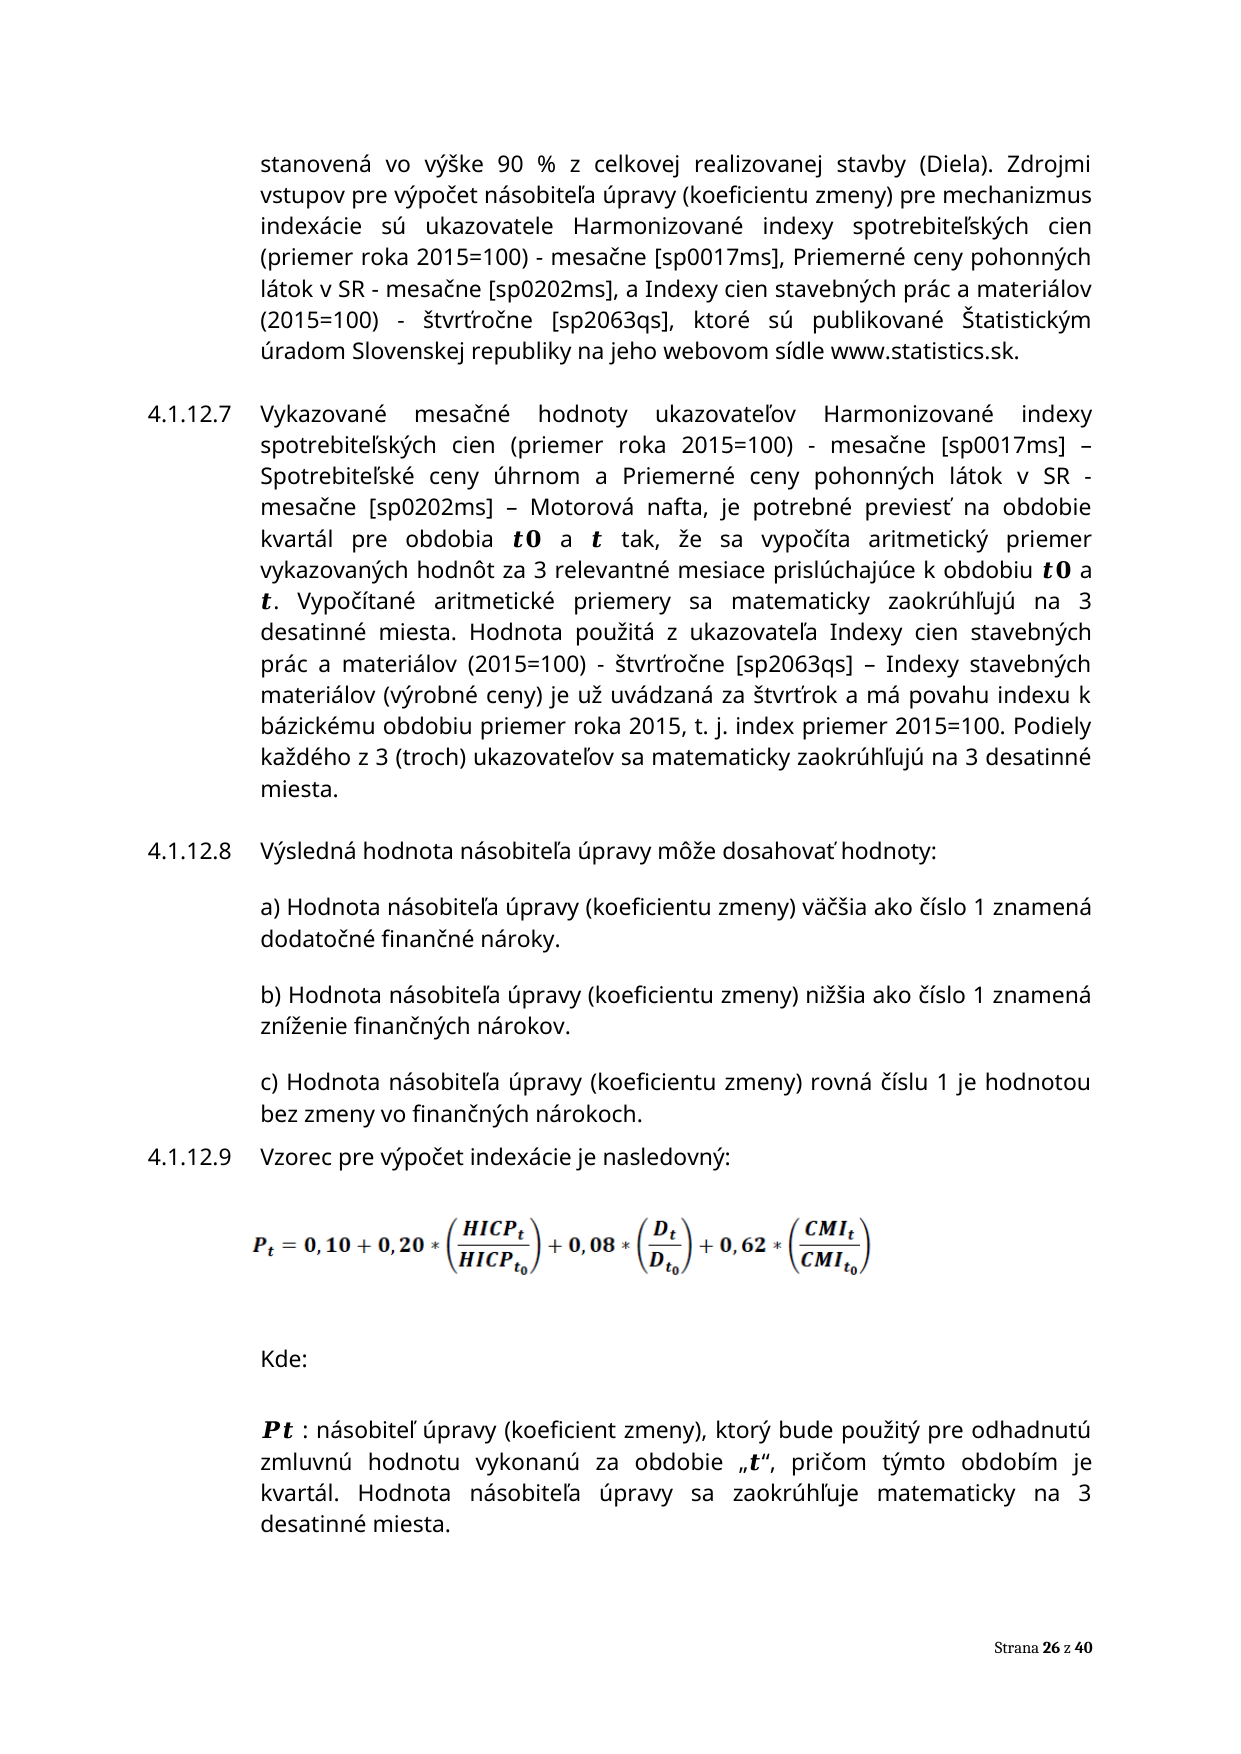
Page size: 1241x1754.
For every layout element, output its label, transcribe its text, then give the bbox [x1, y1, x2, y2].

text a) Hodnota násobiteľa úpravy (koeficientu zmeny) väčšia ako číslo 1 znamená dodatočné finančné nároky. [260, 891, 1093, 954]
text 𝑷𝒕 : násobiteľ úpravy (koeficient zmeny), ktorý bude použitý pre odhadnutú zmluvnú hodnotu vykonanú za obdobie „𝒕“, pričom týmto obdobím je kvartál. Hodnota násobiteľa úpravy sa zaokrúhľuje matematicky na 3 desatinné miesta. [260, 1414, 1093, 1539]
text Kde: [260, 1342, 1093, 1374]
list Vykazované mesačné hodnoty ukazovateľov Harmonizované indexy spotrebiteľských cien (priemer roka 2015=100) - mesačne [sp0017ms] – Spotrebiteľské ceny úhrnom a Priemerné ceny pohonných látok v SR - mesačne [sp0202ms] – Motorová nafta, je potrebné previesť na obdobie kvartál pre obdobia 𝒕𝟎 a 𝒕 tak, že sa vypočíta aritmetický priemer vykazovaných hodnôt za 3 relevantné mesiace prislúchajúce k obdobiu 𝒕𝟎 a 𝒕. Vypočítané aritmetické priemery sa matematicky zaokrúhľujú na 3 desatinné miesta. Hodnota použitá z ukazovateľa Indexy cien stavebných prác a materiálov (2015=100) - štvrťročne [sp2063qs] – Indexy stavebných materiálov (výrobné ceny) je už uvádzaná za štvrťrok a má povahu indexu k bázickému obdobiu priemer roka 2015, t. j. index priemer 2015=100. Podiely každého z 3 (troch) ukazovateľov sa matematicky zaokrúhľujú na 3 desatinné miesta. [148, 398, 1093, 804]
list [148, 148, 1093, 366]
picture [236, 1197, 898, 1307]
text b) Hodnota násobiteľa úpravy (koeficientu zmeny) nižšia ako číslo 1 znamená zníženie finančných nárokov. [260, 979, 1093, 1041]
text c) Hodnota násobiteľa úpravy (koeficientu zmeny) rovná číslu 1 je hodnotou bez zmeny vo finančných nárokoch. [260, 1066, 1093, 1129]
list Vzorec pre výpočet indexácie je nasledovný: [148, 1141, 1093, 1173]
list Výsledná hodnota násobiteľa úpravy môže dosahovať hodnoty: [148, 835, 1093, 866]
